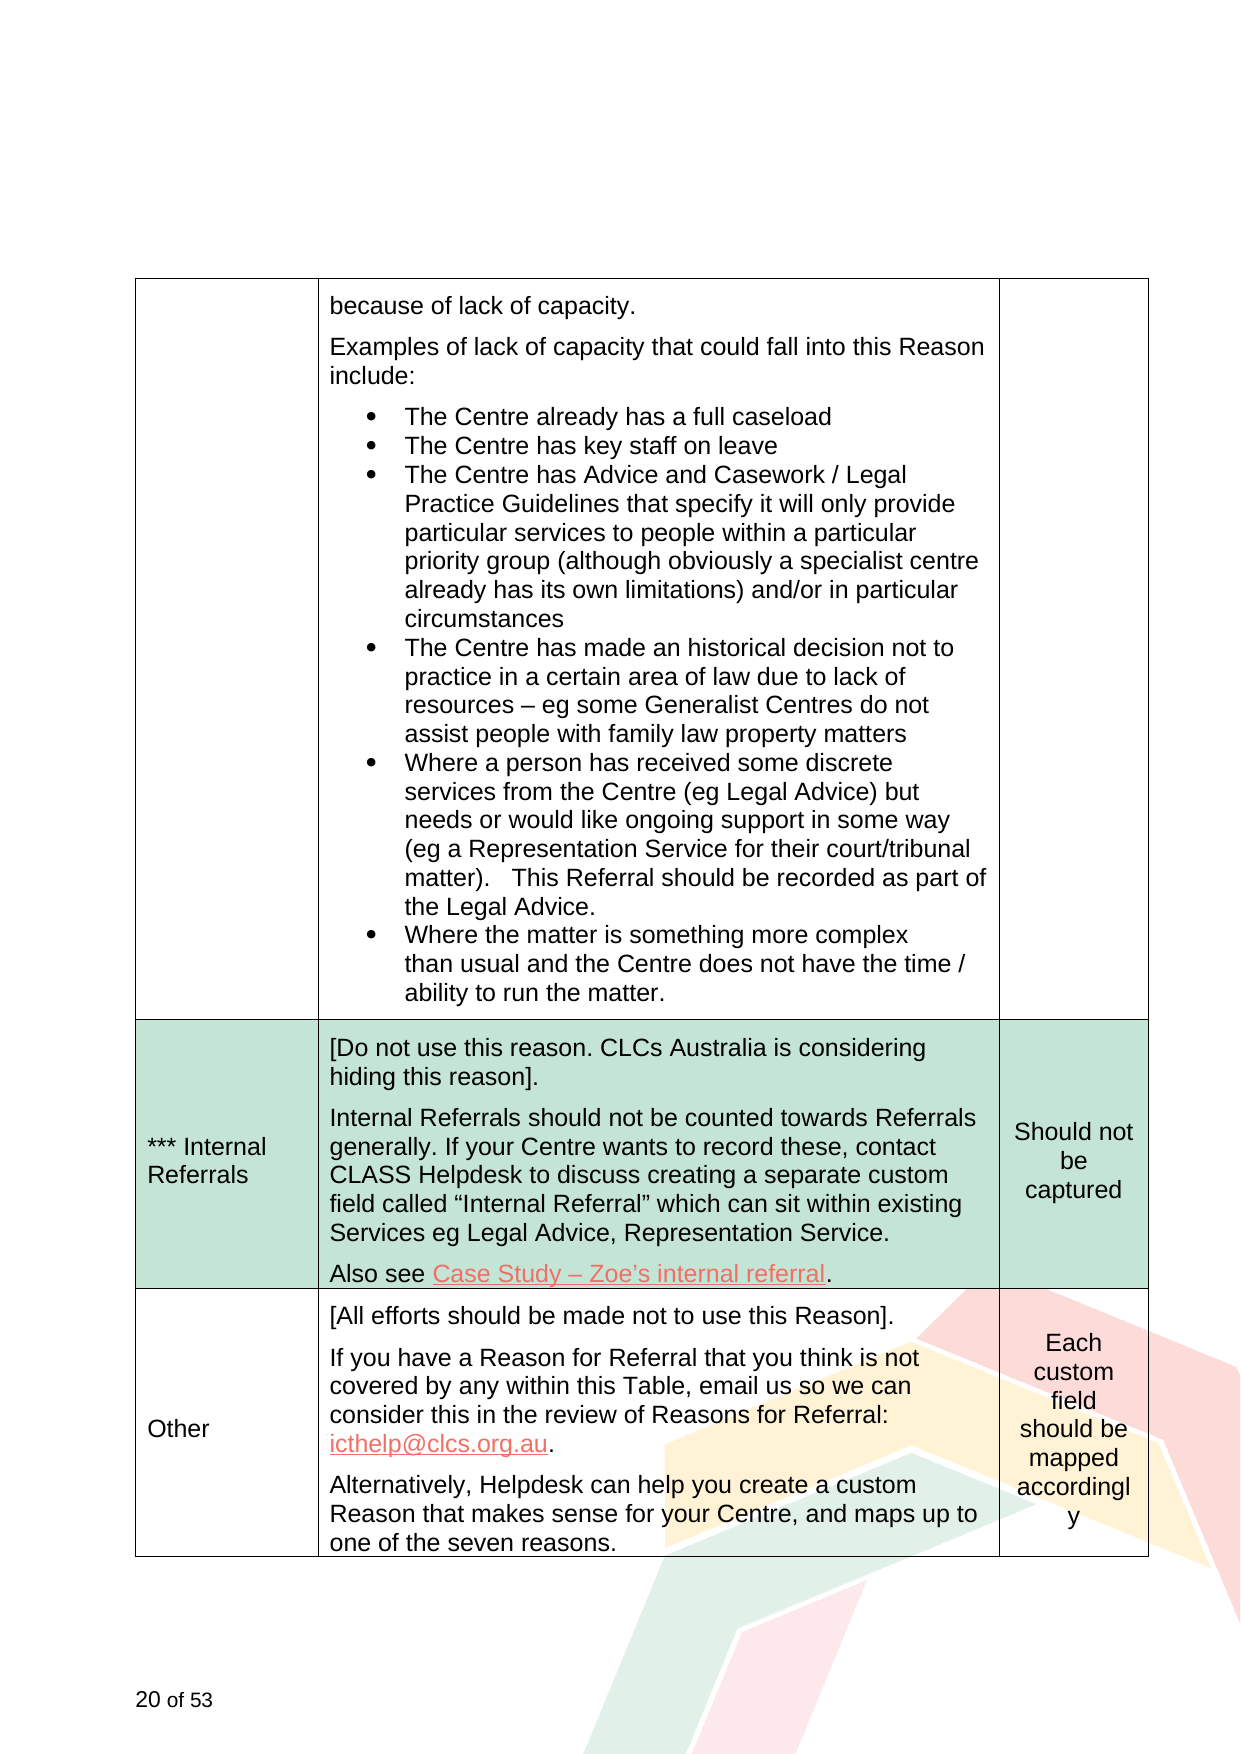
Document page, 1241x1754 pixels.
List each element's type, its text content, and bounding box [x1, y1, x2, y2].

picture [530, 1230, 1241, 1754]
table_cell Should not be captured [1000, 1020, 1148, 1288]
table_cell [319, 279, 999, 1019]
table_cell Other [136, 1289, 318, 1556]
table_cell [All efforts should be made not to use this Reason]. If you have a Reason for Referral that you think is not covered by any within this Table, email us so we can consider this in the review of Reasons for Referral: icthelp@clcs.org.au. Alternatively, Helpdesk can help you create a custom Reason that makes sense for your Centre, and maps up to one of the seven reasons. [319, 1289, 999, 1556]
table_cell [Do not use this reason. CLCs Australia is considering hiding this reason]. Internal Referrals should not be counted towards Referrals generally. If your Centre wants to record these, contact CLASS Helpdesk to discuss creating a separate custom field called “Internal Referral” which can sit within existing Services eg Legal Advice, Representation Service. Also see Case Study – Zoe’s internal referral. [319, 1020, 999, 1288]
table_cell *** Internal Referrals [136, 1020, 318, 1288]
table_cell 2 [1000, 279, 1148, 1019]
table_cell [136, 279, 318, 1019]
table_cell Each custom field should be mapped accordingly [1000, 1289, 1148, 1556]
